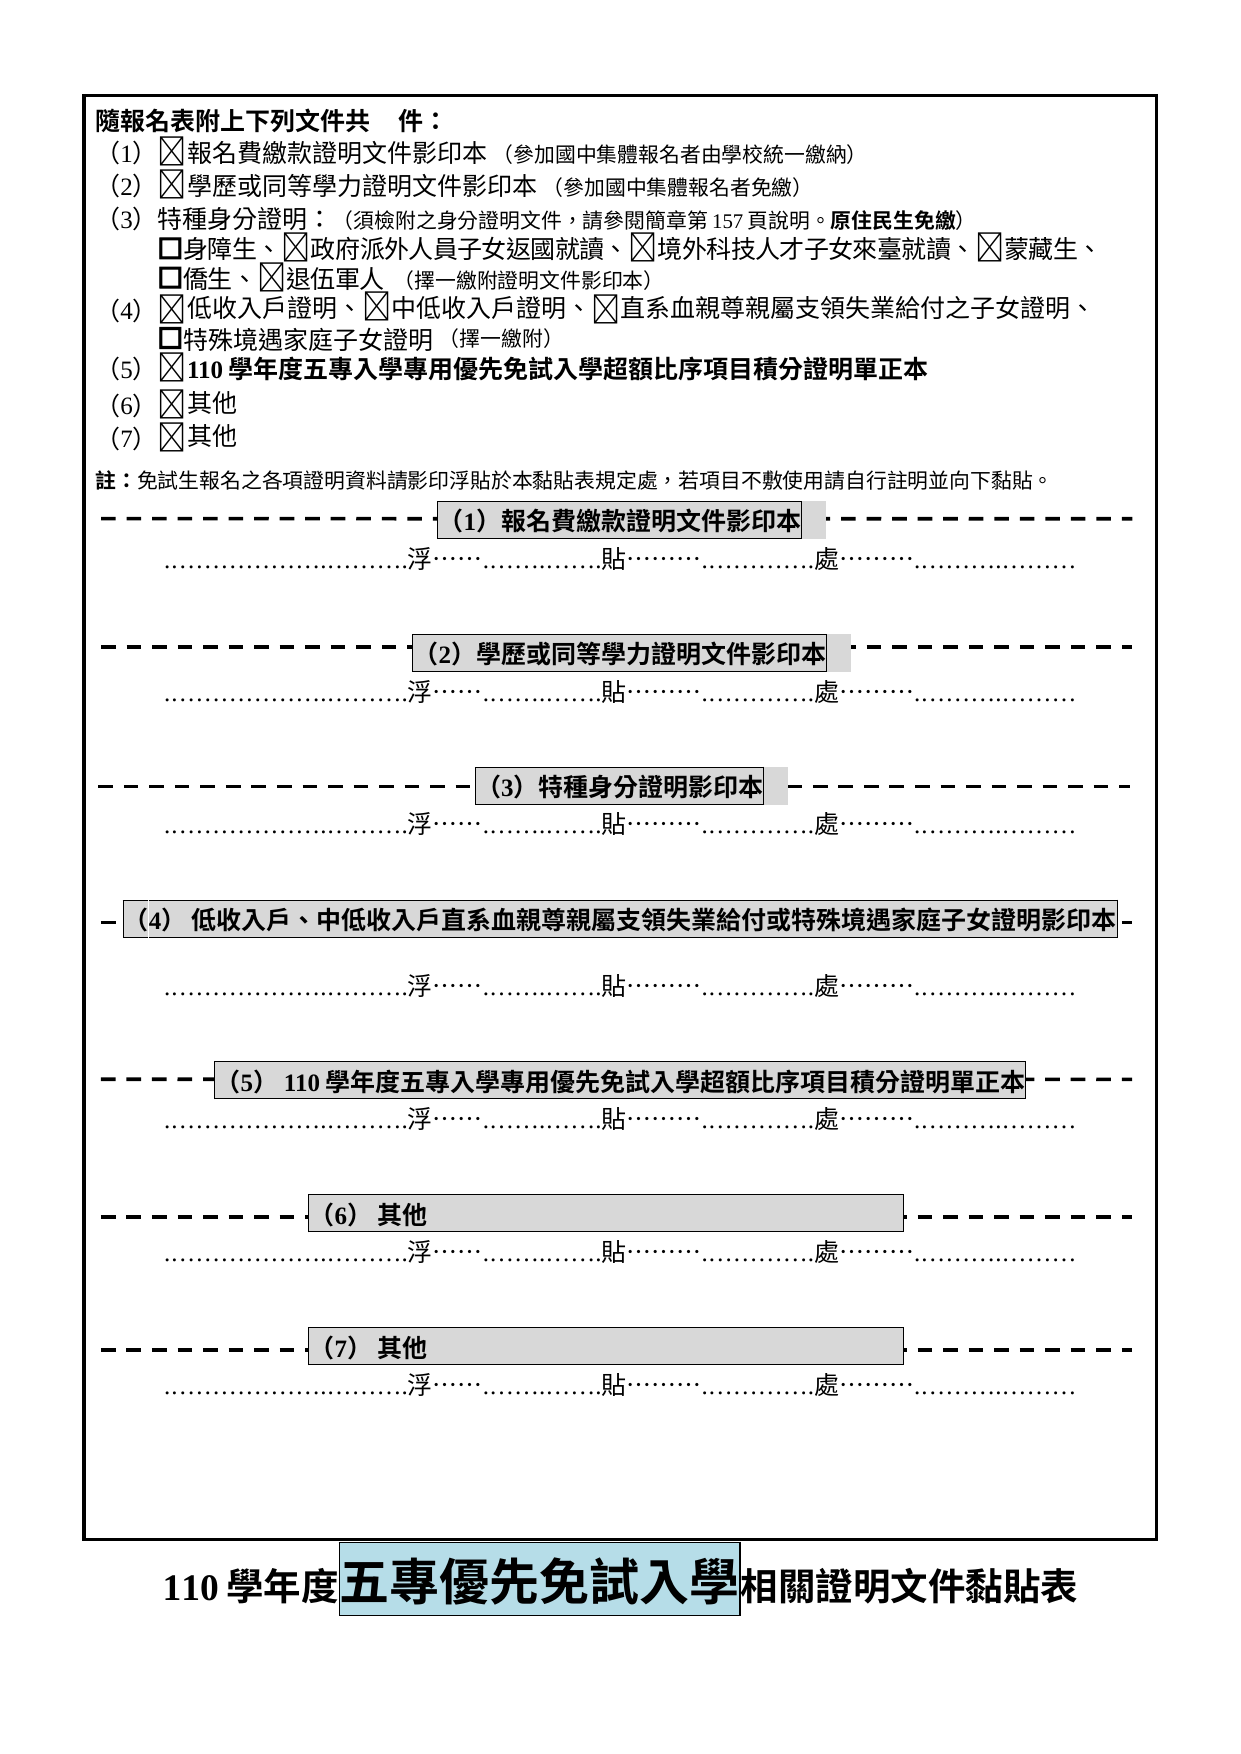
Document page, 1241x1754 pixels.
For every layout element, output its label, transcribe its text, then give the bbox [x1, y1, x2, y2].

table_header 隨報名表附上下列文件共 件： （1）報名費繳款證明文件影印本 （參加國中集體報名者由學校統一繳納） （2）學歷或同等學力證明文件影印本 （參加國中集體報名者免繳） （3）特種身分證明：（須檢附之身分證明文件，請參閱簡章第157頁說明。原住民生免繳） 身障生、政府派外人員子女返國就讀、境外科技人才子女來臺就讀、蒙藏生、 僑生、退伍軍人 （擇一繳附證明文件影印本） （4）低收入戶證明、中低收入戶證明、直系血親尊親屬支領失業給付之子女證明、 特殊境遇家庭子女證明 （擇一繳附） （5）110學年度五專入學專用優先免試入學超額比序項目積分證明單正本 （6）其他 （7）其他 註：免試生報名之各項證明資料請影印浮貼於本黏貼表規定處，若項目不敷使用請自行註明並向下黏貼。 （1）報名費繳款證明文件影印本 .……………….……….浮…….…….…….貼……….………….處……….……….……… （2）學歷或同等學力證明文件影印本 .……………….……….浮…….…….…….貼……….………….處……….……….……… （3）特種身分證明影印本 .……………….……….浮…….…….…….貼……….………….處……….……….……… （4） 低收入戶、中低收入戶直系血親尊親屬支領失業給付或特殊境遇家庭子女證明影印本 .……………….……….浮…….…….…….貼……….………….處……….……….……… （5） 110學年度五專入學專用優先免試入學超額比序項目積分證明單正本 .……………….……….浮…….…….…….貼……….………….處……….……….……… （6） 其他 .……………….……….浮…….…….…….貼……….………….處……….……….……… （7） 其他 .……………….……….浮…….…….…….貼……….………….處……….……….……… [86, 97, 1155, 1538]
text 110學年度五專優先免試入學相關證明文件黏貼表 [741, 1541, 1152, 1616]
text 110學年度五專優先免試入學相關證明文件黏貼表 [89, 1541, 740, 1616]
